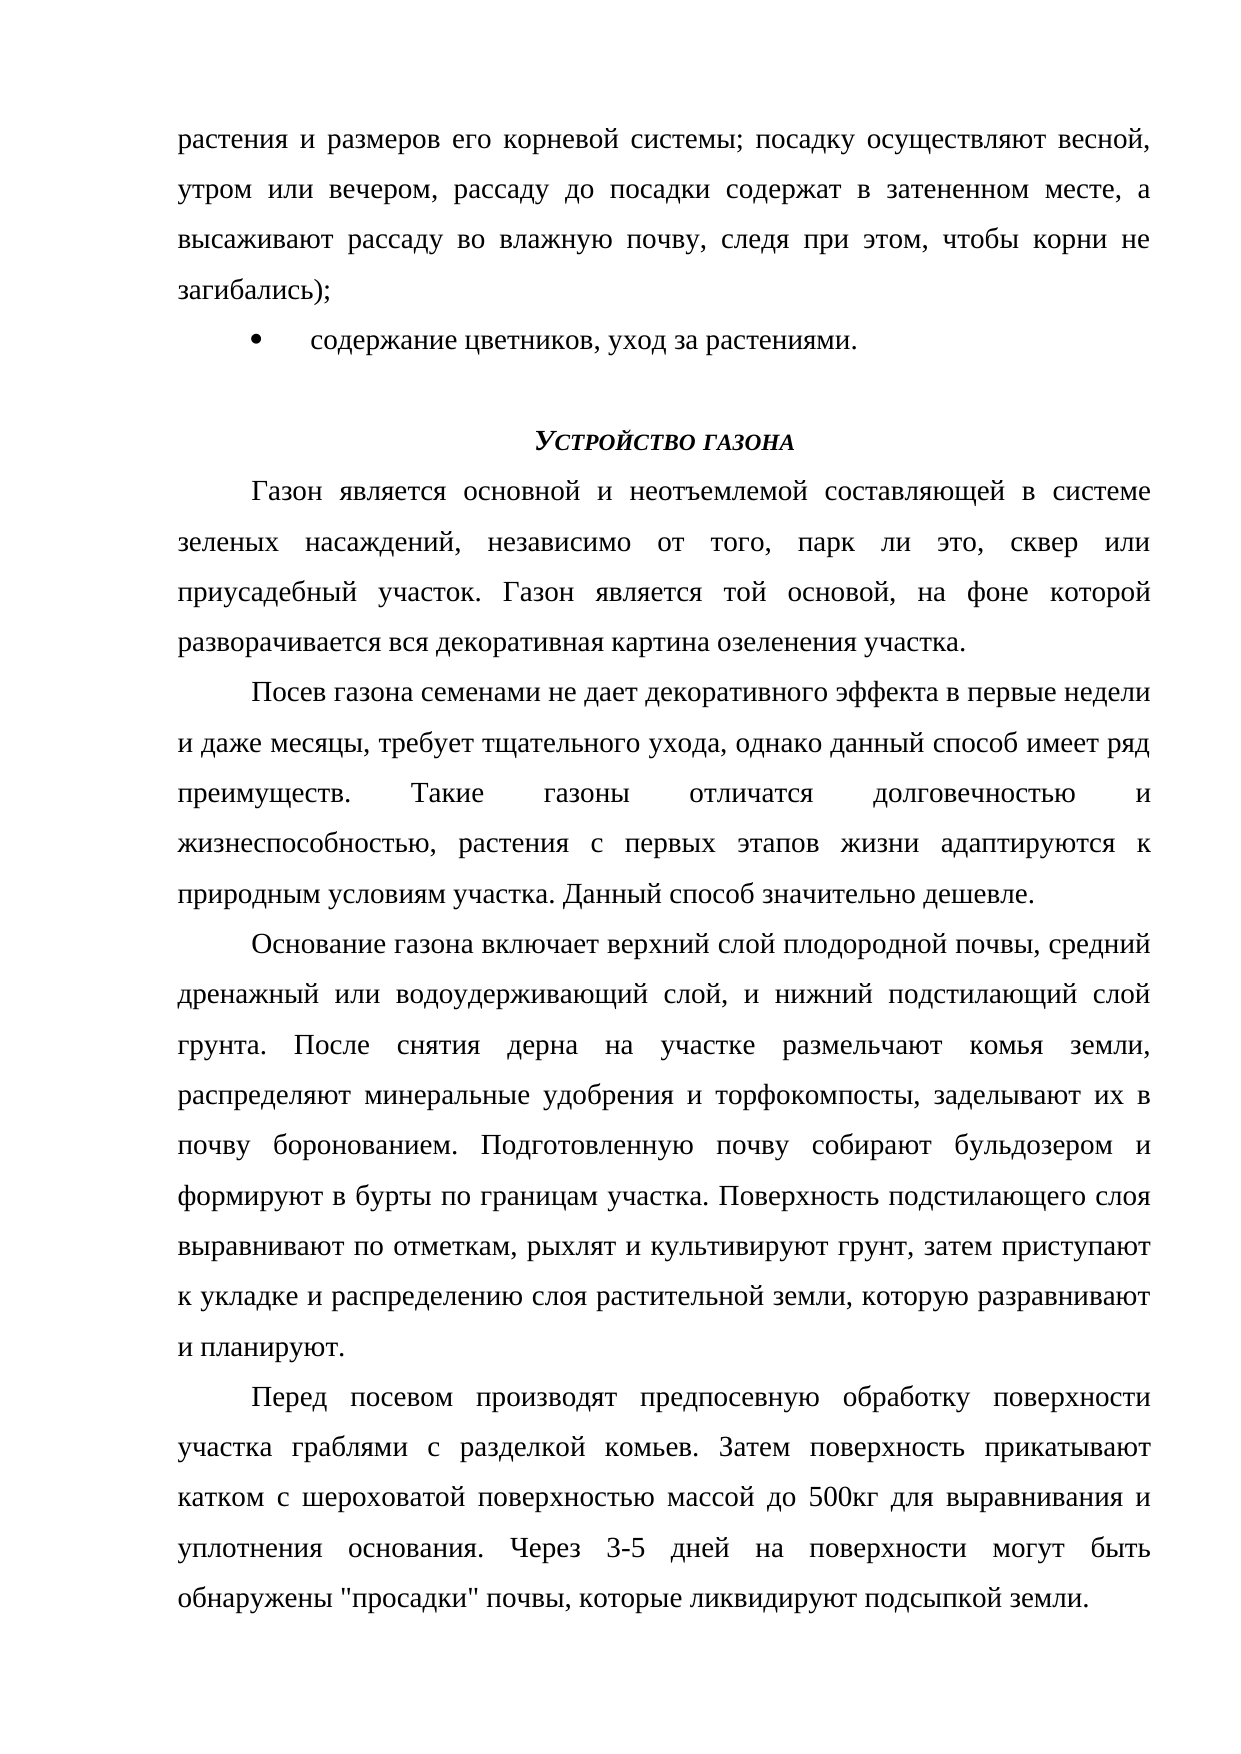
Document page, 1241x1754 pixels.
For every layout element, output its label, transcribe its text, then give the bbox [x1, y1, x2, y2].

text Перед посевом производят предпосевную обработку поверхности участка граблями с разделкой комьев. Затем поверхность прикатывают катком с шероховатой поверхностью массой до 500кг для выравнивания и уплотнения основания. Через 3-5 дней на поверхности могут быть обнаружены "просадки" почвы, которые ликвидируют подсыпкой земли. [177, 1379, 1152, 1614]
text Газон является основной и неотъемлемой составляющей в системе зеленых насаждений, независимо от того, парк ли это, сквер или приусадебный участок. Газон является той основой, на фоне которой разворачивается вся декоративная картина озеленения участка. [177, 473, 1152, 658]
text Посев газона семенами не дает декоративного эффекта в первые недели и даже месяцы, требует тщательного ухода, однако данный способ имеет ряд преимуществ. Такие газоны отличатся долговечностью и жизнеспособностью, растения с первых этапов жизни адаптируются к природным условиям участка. Данный способ значительно дешевле. [177, 674, 1152, 909]
subtitle Устройство газона [177, 423, 1152, 457]
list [177, 121, 1152, 306]
text Основание газона включает верхний слой плодородной почвы, средний дренажный или водоудерживающий слой, и нижний подстилающий слой грунта. После снятия дерна на участке размельчают комья земли, распределяют минеральные удобрения и торфокомпосты, заделывают их в почву боронованием. Подготовленную почву собирают бульдозером и формируют в бурты по границам участка. Поверхность подстилающего слоя выравнивают по отметкам, рыхлят и культивируют грунт, затем приступают к укладке и распределению слоя растительной земли, которую разравнивают и планируют. [177, 926, 1152, 1362]
list содержание цветников, уход за растениями. [177, 322, 1152, 356]
